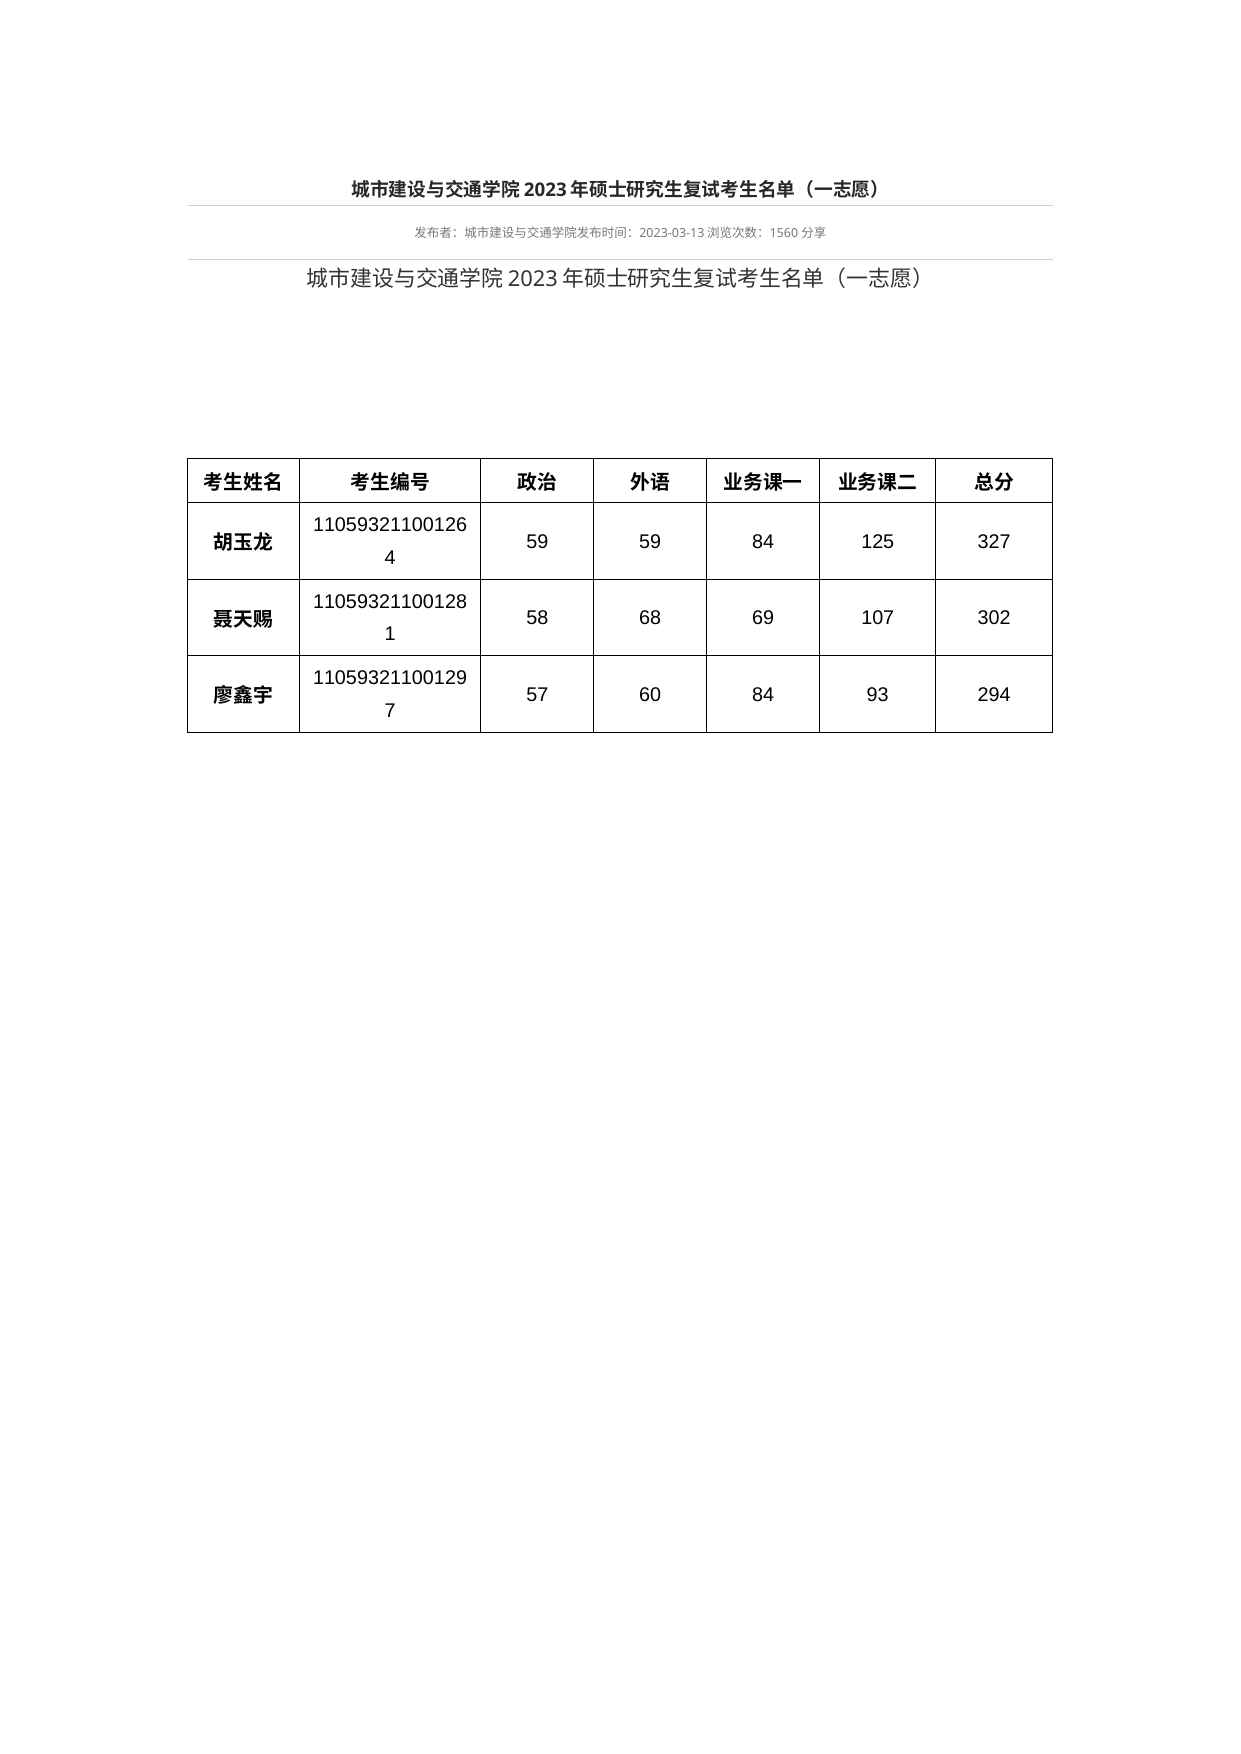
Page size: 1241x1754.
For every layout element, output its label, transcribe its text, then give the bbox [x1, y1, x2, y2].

table_cell 廖鑫宇 [188, 656, 299, 732]
table_cell 58 [481, 580, 593, 655]
table_cell 59 [594, 503, 706, 579]
table_header 考生编号 [300, 459, 480, 502]
table_header 政治 [481, 459, 593, 502]
text 发布者：城市建设与交通学院发布时间：2023-03-13浏览次数：1560 分享 [187, 206, 1053, 260]
text 城市建设与交通学院2023年硕士研究生复试考生名单（一志愿） [187, 260, 1053, 293]
table_cell 110593211001281 [300, 580, 480, 655]
table_cell 68 [594, 580, 706, 655]
table_cell 84 [707, 656, 819, 732]
table_cell 84 [707, 503, 819, 579]
table_cell 327 [936, 503, 1052, 579]
table_header 业务课二 [820, 459, 935, 502]
table_cell 294 [936, 656, 1052, 732]
table_cell 110593211001297 [300, 656, 480, 732]
table_header 业务课一 [707, 459, 819, 502]
table_cell 93 [820, 656, 935, 732]
table_cell 107 [820, 580, 935, 655]
table_cell 302 [936, 580, 1052, 655]
table_header 外语 [594, 459, 706, 502]
table_header 考生姓名 [188, 459, 299, 502]
table_cell 125 [820, 503, 935, 579]
table_cell 60 [594, 656, 706, 732]
table_header 总分 [936, 459, 1052, 502]
table_cell 59 [481, 503, 593, 579]
table_cell 胡玉龙 [188, 503, 299, 579]
table_cell 57 [481, 656, 593, 732]
table_cell 69 [707, 580, 819, 655]
subtitle 城市建设与交通学院2023年硕士研究生复试考生名单（一志愿） [187, 172, 1053, 205]
table_cell 聂天赐 [188, 580, 299, 655]
table_cell 110593211001264 [300, 503, 480, 579]
